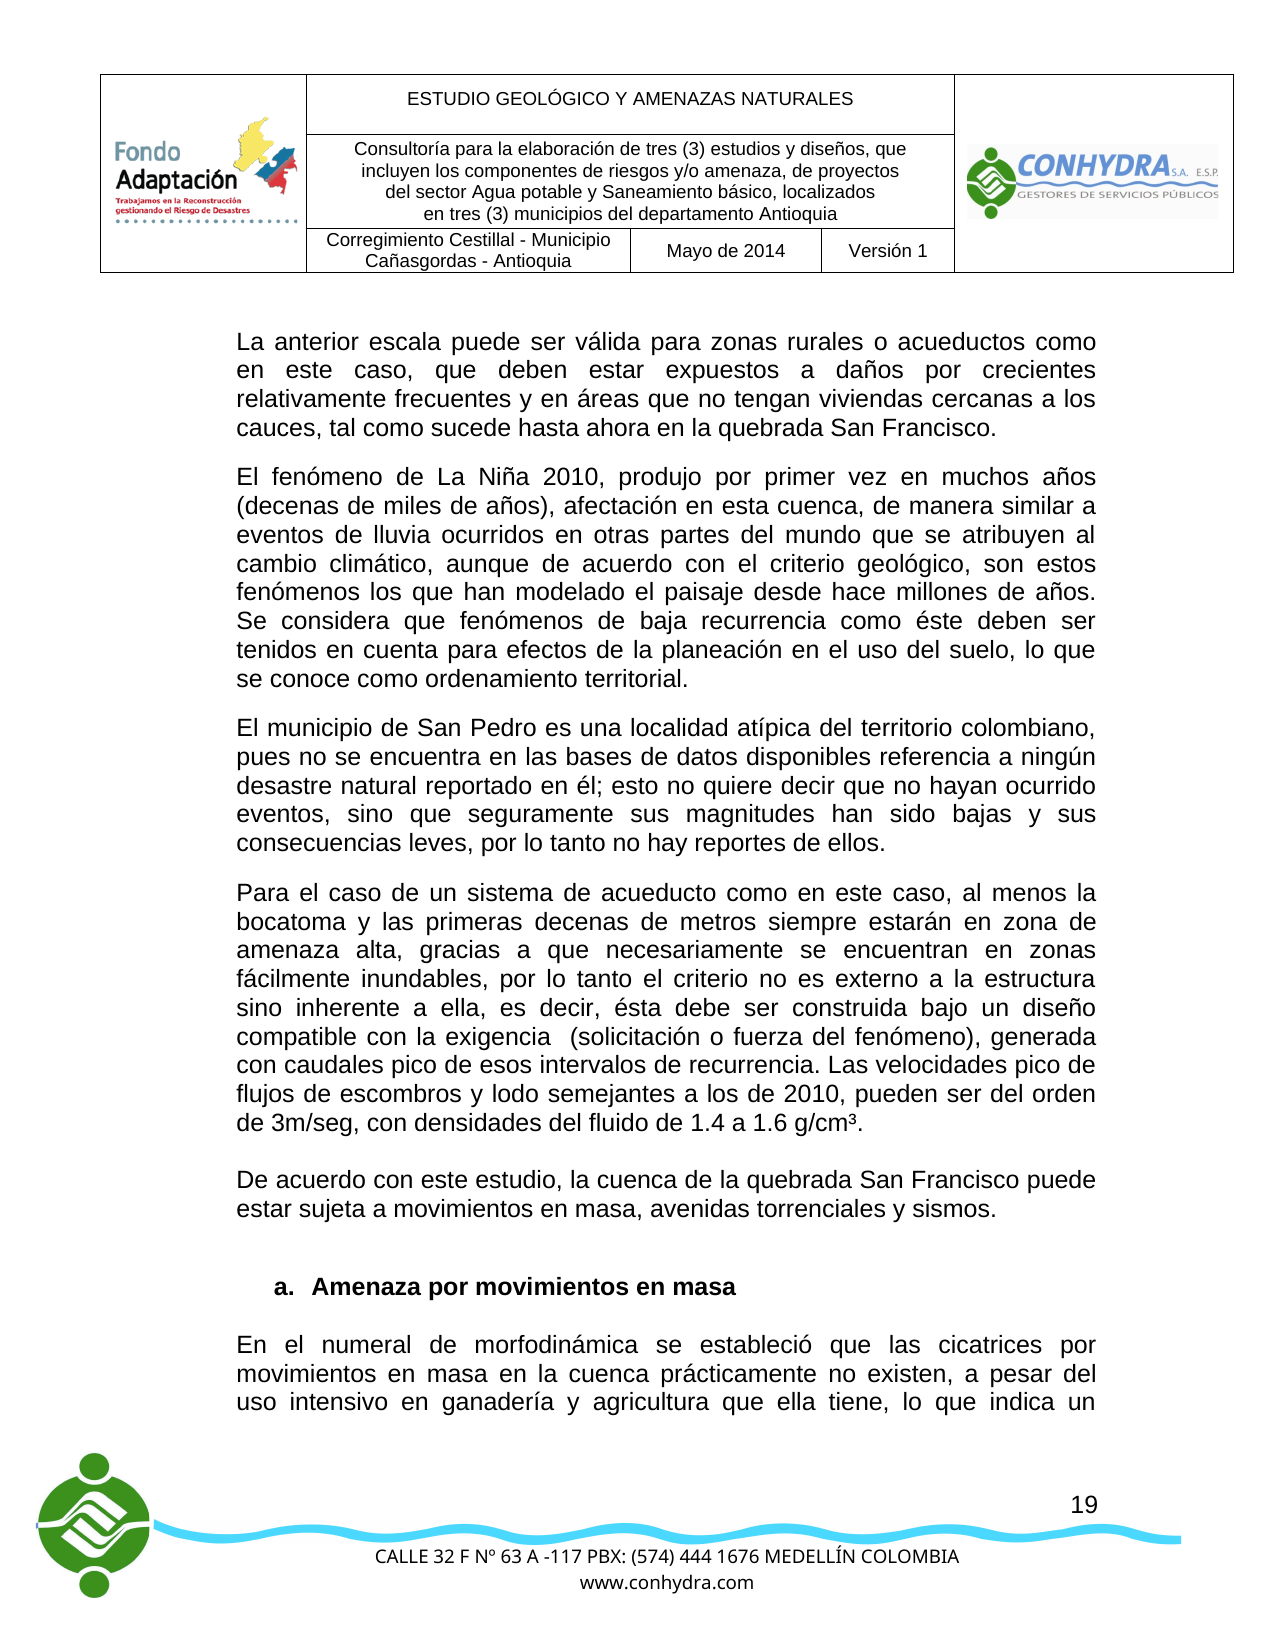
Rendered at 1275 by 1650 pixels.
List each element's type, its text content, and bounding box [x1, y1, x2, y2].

picture [115, 111, 298, 224]
text El municipio de San Pedro es una localidad atípica del territorio colombiano, pues no se encuentra en las bases de datos disponibles referencia a ningún desastre natural reportado en él; esto no quiere decir que no hayan ocurrido eventos, sino que seguramente sus magnitudes han sido bajas y sus consecuencias leves, por lo tanto no hay reportes de ellos. [236, 713, 1098, 857]
text Para el caso de un sistema de acueducto como en este caso, al menos la bocatoma y las primeras decenas de metros siempre estarán en zona de amenaza alta, gracias a que necesariamente se encuentran en zonas fácilmente inundables, por lo tanto el criterio no es externo a la estructura sino inherente a ella, es decir, ésta debe ser construida bajo un diseño compatible con la exigencia (solicitación o fuerza del fenómeno), generada con caudales pico de esos intervalos de recurrencia. Las velocidades pico de flujos de escombros y lodo semejantes a los de 2010, pueden ser del orden de 3m/seg, con densidades del fluido de 1.4 a 1.6 g/cm³. [236, 878, 1098, 1137]
picture [35, 1447, 150, 1598]
list Amenaza por movimientos en masa [274, 1272, 1098, 1301]
picture [967, 144, 1219, 219]
text De acuerdo con este estudio, la cuenca de la quebrada San Francisco puede estar sujeta a movimientos en masa, avenidas torrenciales y sismos. [236, 1165, 1098, 1223]
text La anterior escala puede ser válida para zonas rurales o acueductos como en este caso, que deben estar expuestos a daños por crecientes relativamente frecuentes y en áreas que no tengan viviendas cercanas a los cauces, tal como sucede hasta ahora en la quebrada San Francisco. [236, 327, 1098, 442]
text El fenómeno de La Niña 2010, produjo por primer vez en muchos años (decenas de miles de años), afectación en esta cuenca, de manera similar a eventos de lluvia ocurridos en otras partes del mundo que se atribuyen al cambio climático, aunque de acuerdo con el criterio geológico, son estos fenómenos los que han modelado el paisaje desde hace millones de años. Se considera que fenómenos de baja recurrencia como éste deben ser tenidos en cuenta para efectos de la planeación en el uso del suelo, lo que se conoce como ordenamiento territorial. [236, 462, 1098, 692]
picture [153, 1519, 1182, 1545]
